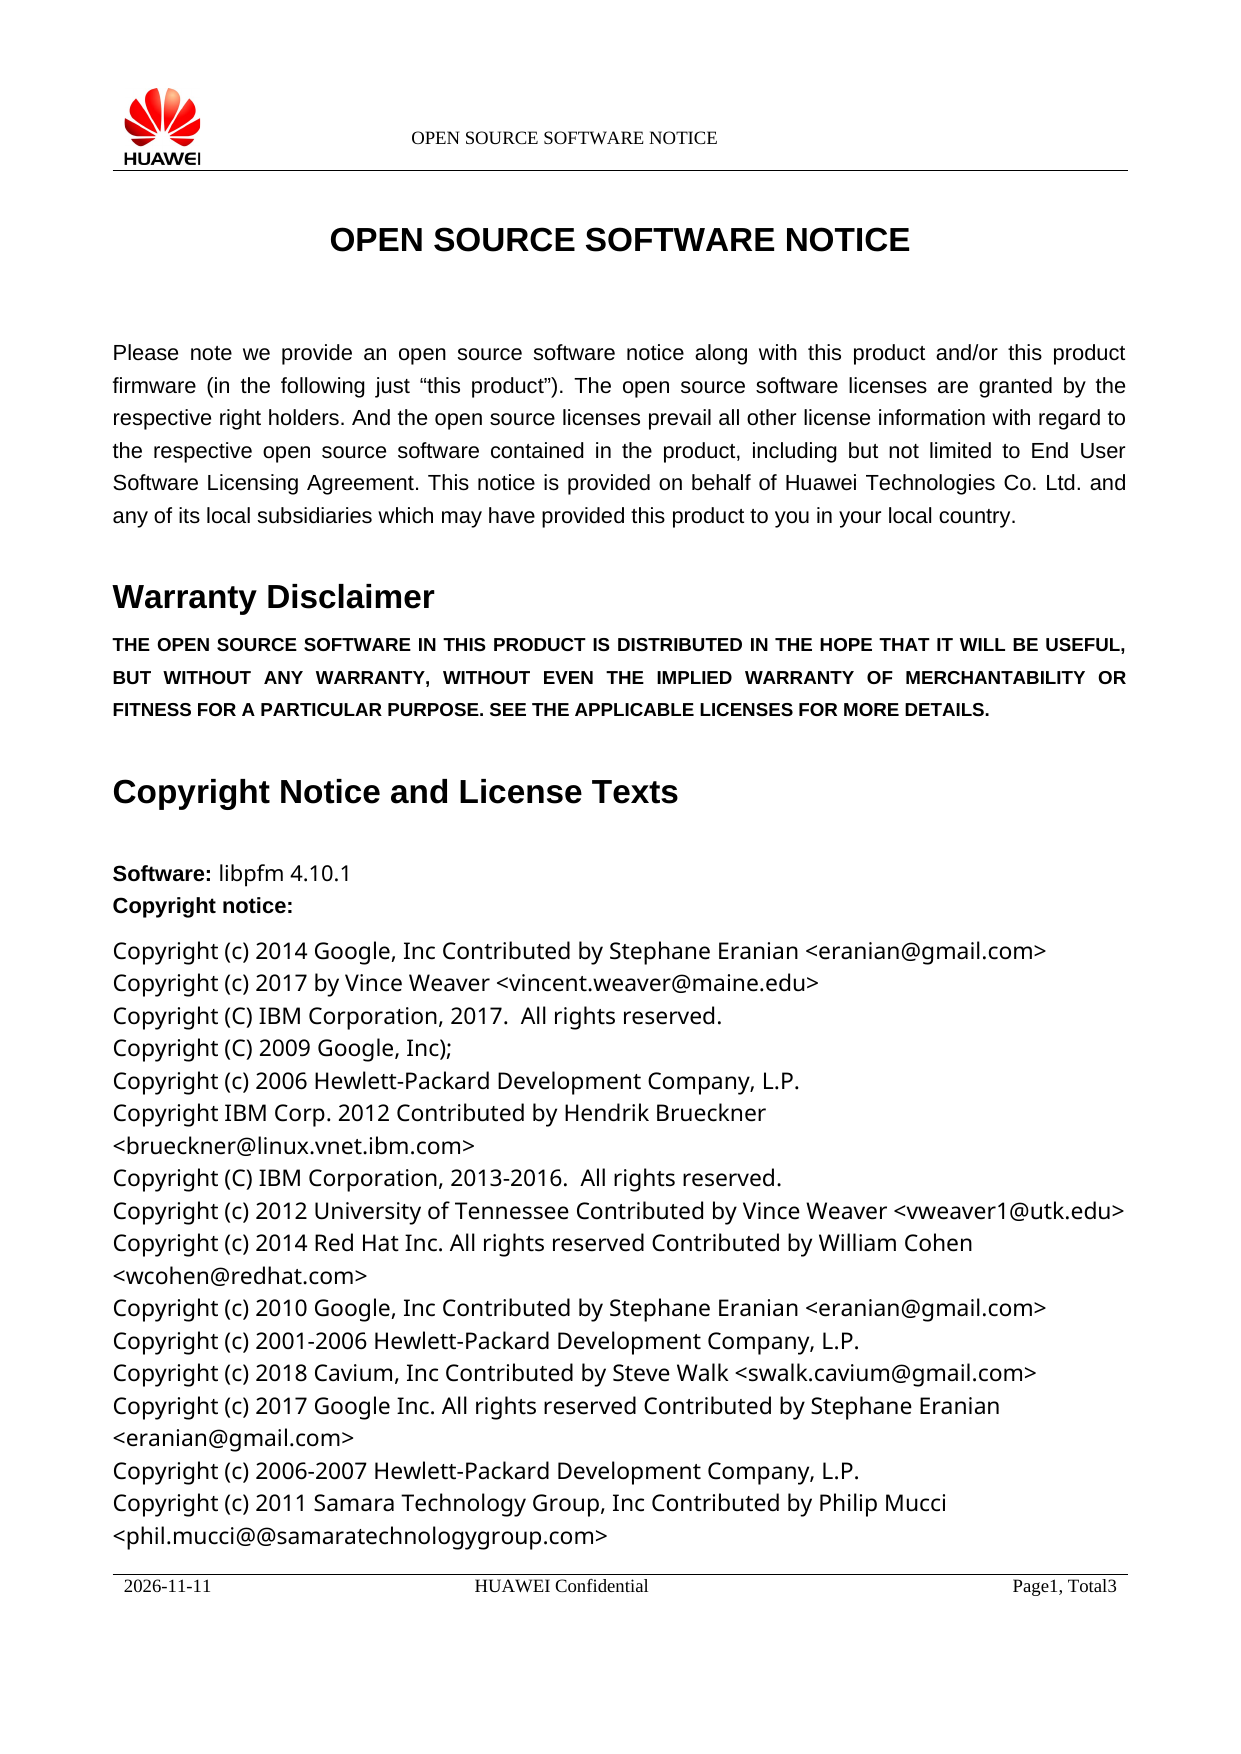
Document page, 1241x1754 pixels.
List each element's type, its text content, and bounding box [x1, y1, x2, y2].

text Please note we provide an open source software notice along with this product and/or this product firmware (in the following just “this product”). The open source software licenses are granted by the respective right holders. And the open source licenses prevail all other license information with regard to the respective open source software contained in the product, including but not limited to End User Software Licensing Agreement. This notice is provided on behalf of Huawei Technologies Co. Ltd. and any of its local subsidiaries which may have provided this product to you in your local country. [112, 336, 1128, 531]
text The open source software in this product is distributed in the hope that it will be useful, but WITHOUT ANY WARRANTY, without even the implied warranty of MERCHANTABILITY or FITNESS FOR A PARTICULAR PURPOSE. See the applicable licenses for more details. [112, 629, 1128, 726]
picture [124, 88, 201, 165]
text Copyright notice: [112, 889, 1128, 921]
text Warranty Disclaimer [112, 564, 1128, 629]
text OPEN SOURCE SOFTWARE NOTICE [112, 206, 1128, 271]
title Software: libpfm 4.10.1 [112, 856, 1128, 889]
text Copyright Notice and License Texts [112, 759, 1128, 824]
